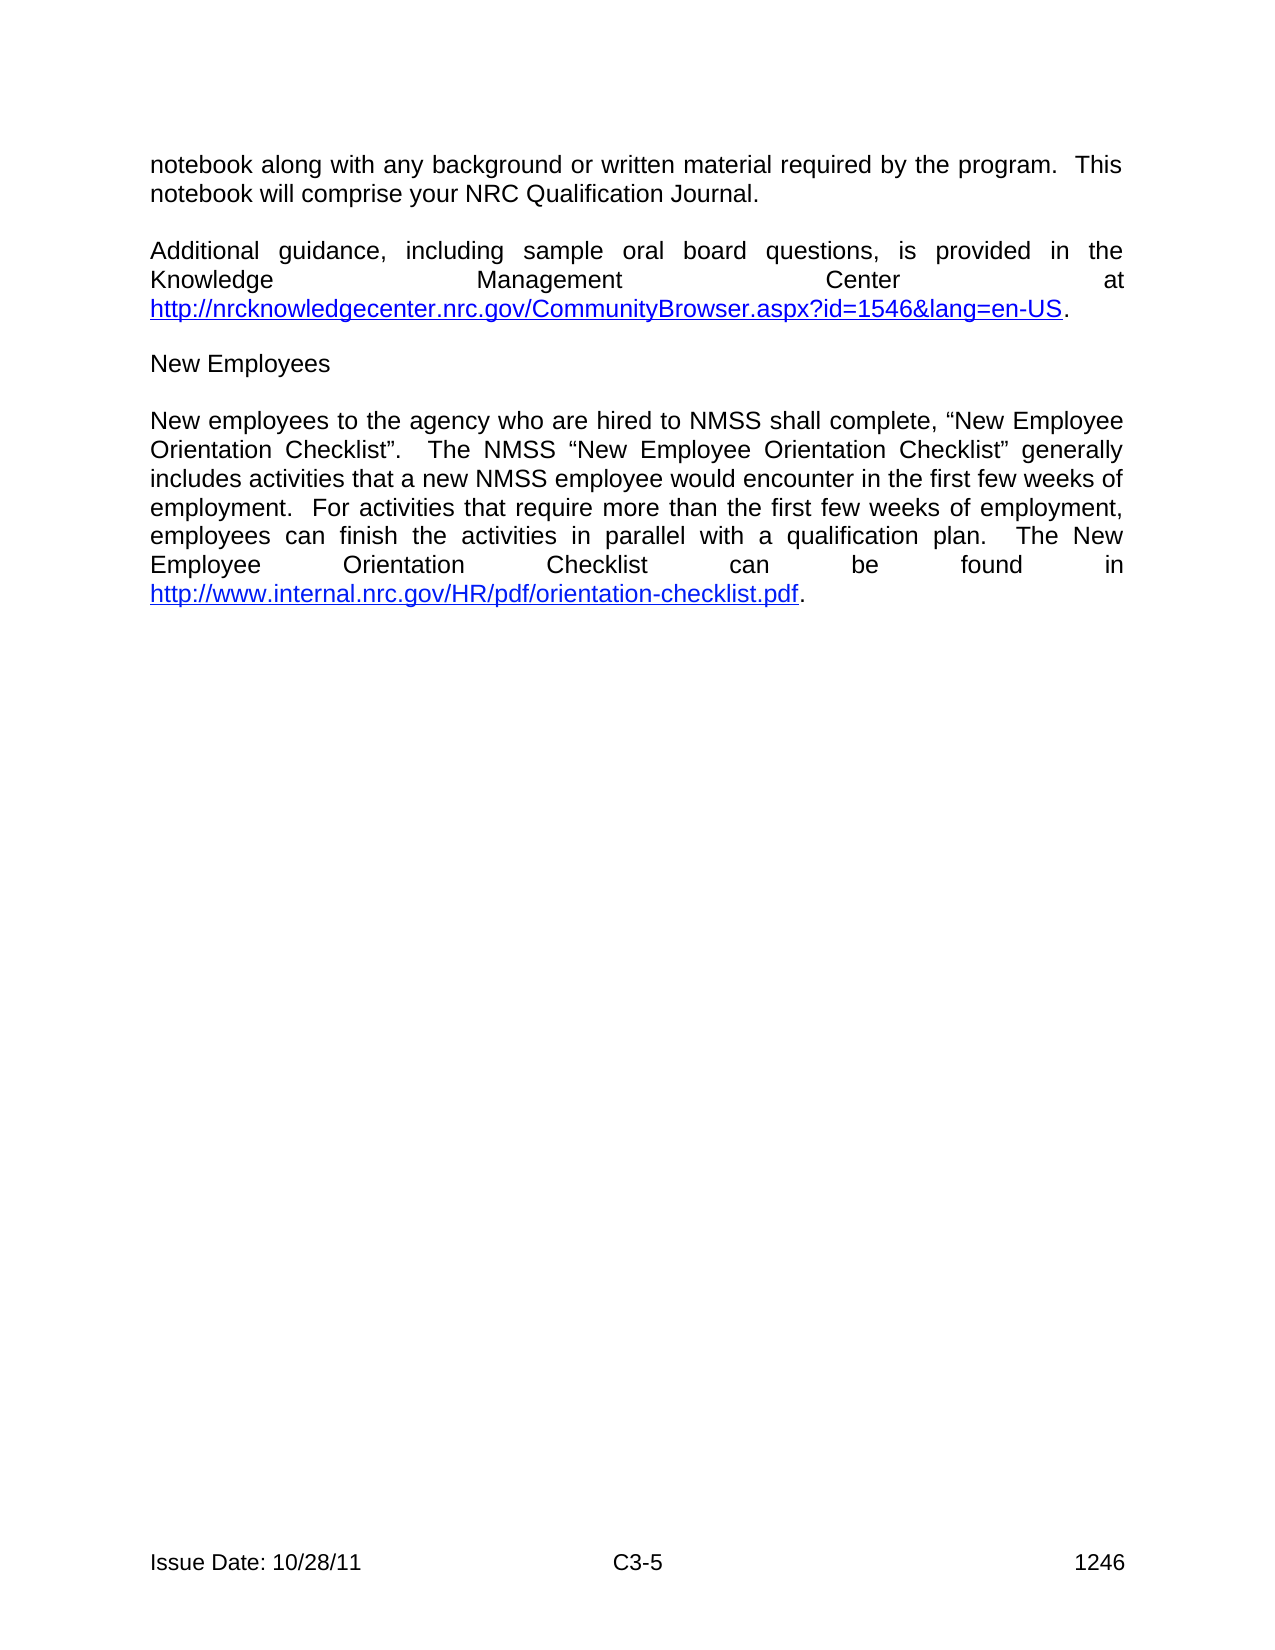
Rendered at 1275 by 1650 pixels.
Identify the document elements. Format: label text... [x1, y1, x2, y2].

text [150, 150, 1125, 207]
text New employees to the agency who are hired to NMSS shall complete, “New Employee Orientation Checklist”. The NMSS “New Employee Orientation Checklist” generally includes activities that a new NMSS employee would encounter in the first few weeks of employment. For activities that require more than the first few weeks of employment, employees can finish the activities in parallel with a qualification plan. The New Employee Orientation Checklist can be found in http://www.internal.nrc.gov/HR/pdf/orientation-checklist.pdf. [150, 406, 1125, 608]
text New Employees [150, 349, 1125, 378]
text Additional guidance, including sample oral board questions, is provided in the Knowledge Management Center at http://nrcknowledgecenter.nrc.gov/CommunityBrowser.aspx?id=1546&lang=en-US. [150, 236, 1125, 322]
